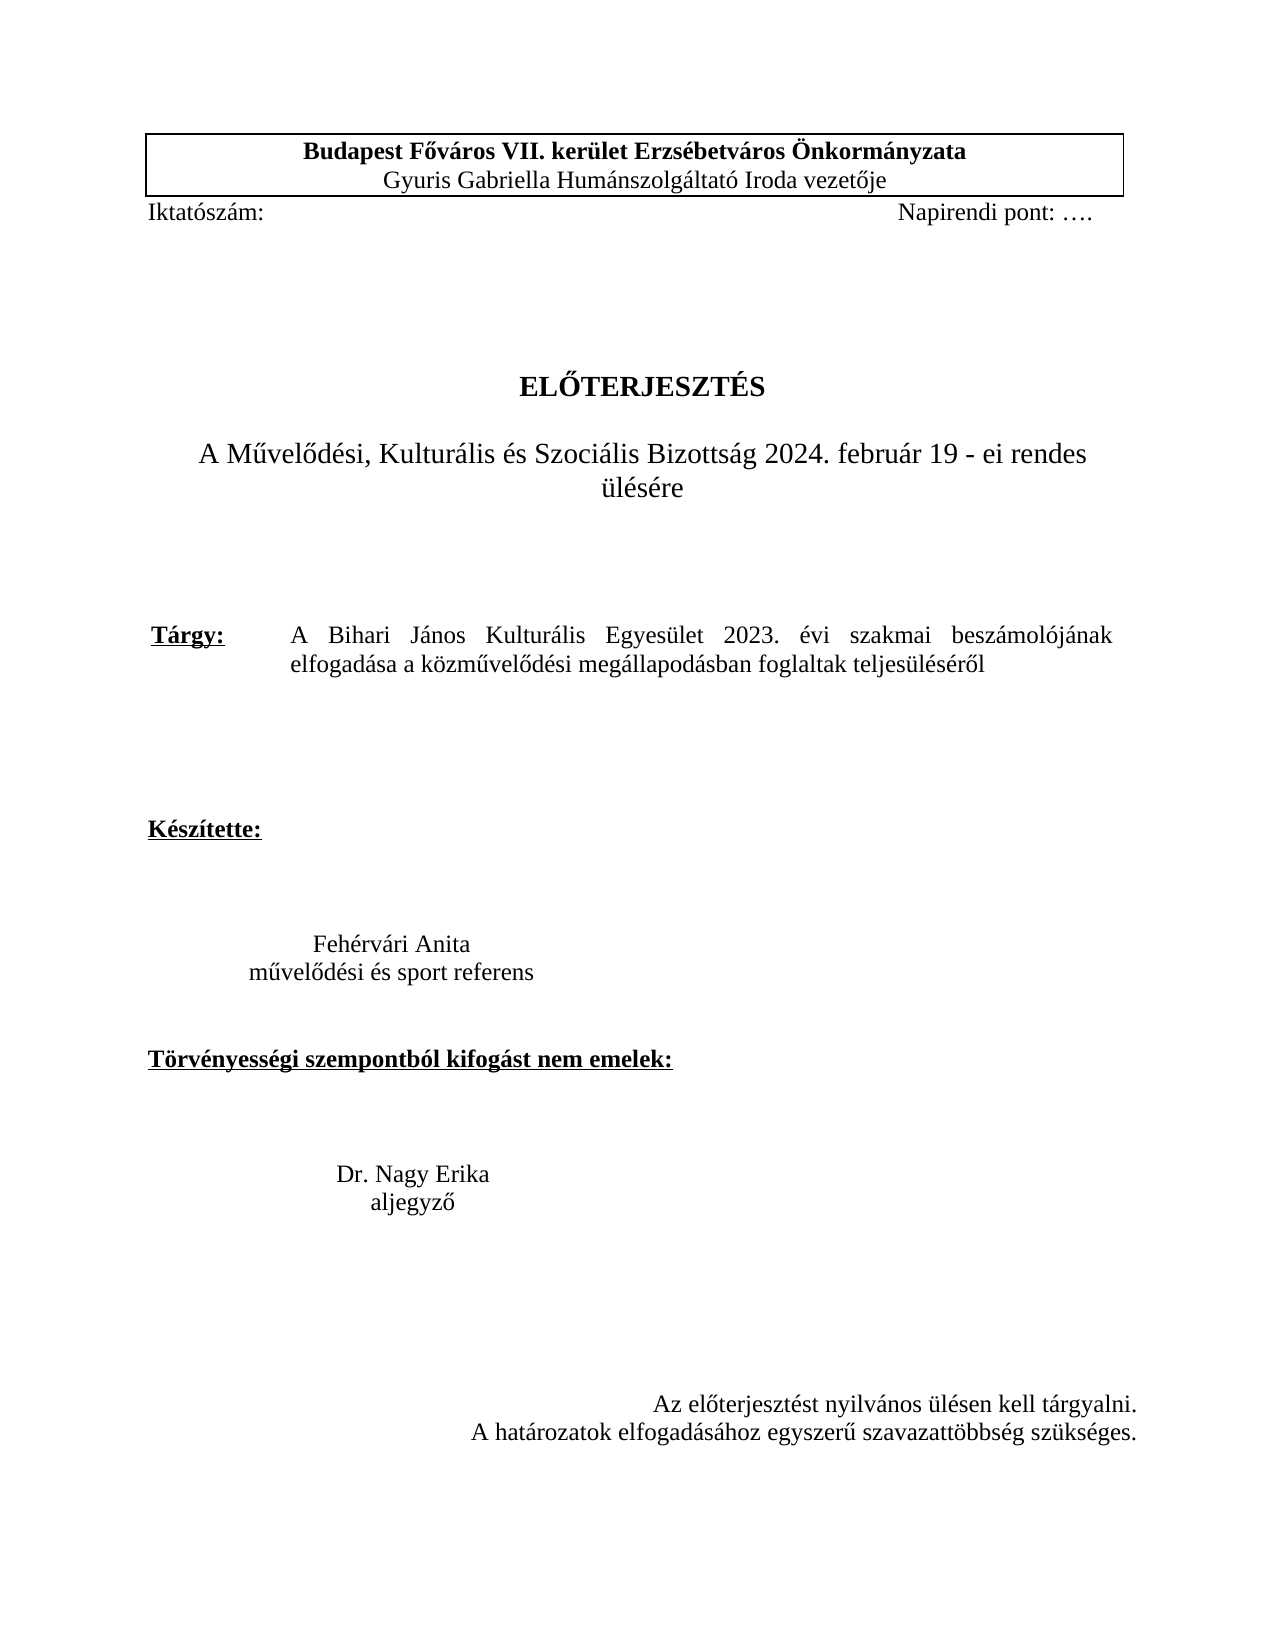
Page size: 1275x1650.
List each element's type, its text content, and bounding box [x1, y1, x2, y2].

text Törvényességi szempontból kifogást nem emelek: [148, 1044, 1137, 1072]
text Iktatószám: Napirendi pont: …. [148, 197, 1137, 225]
table_header Budapest Főváros VII. kerület Erzsébetváros Önkormányzata [147, 135, 1123, 195]
table_header Tárgy: [149, 618, 288, 814]
text Dr. Nagy Erika [237, 1159, 588, 1187]
text A . - [148, 436, 1137, 470]
text Készítette: [148, 814, 1137, 842]
table_header [289, 618, 1115, 814]
text ELŐTERJESZTÉS [148, 369, 1137, 403]
text Az előterjesztést . [148, 1389, 1137, 1417]
text A határozatok elfogadásához egyszerű szavazattöbbség szükséges. [148, 1417, 1137, 1446]
text ülésére [148, 470, 1137, 503]
text aljegyző [237, 1187, 588, 1216]
